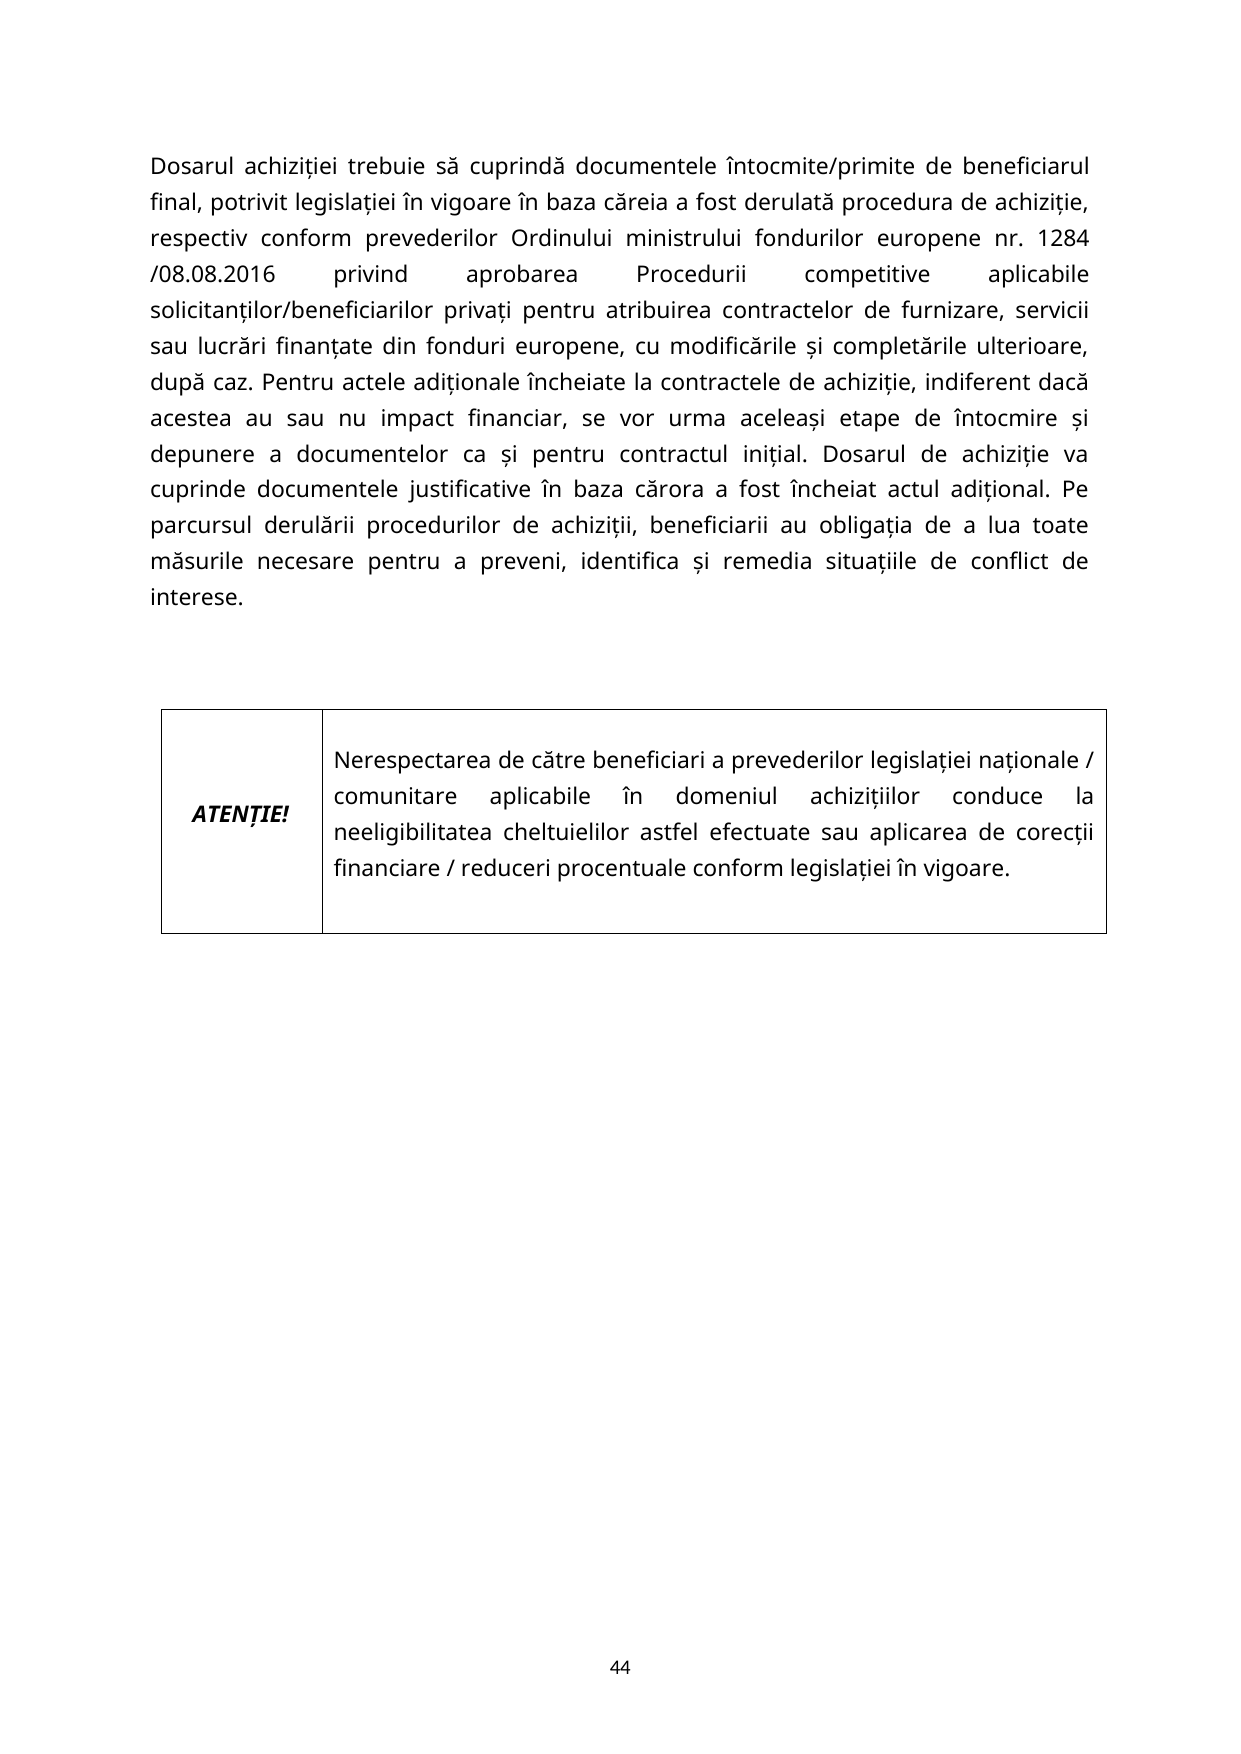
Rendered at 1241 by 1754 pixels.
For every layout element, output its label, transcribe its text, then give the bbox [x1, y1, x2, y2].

table_header Nerespectarea de către beneficiari a prevederilor legislației naționale / comunitare aplicabile în domeniul achizițiilor conduce la neeligibilitatea cheltuielilor astfel efectuate sau aplicarea de corecții financiare / reduceri procentuale conform legislației în vigoare. [323, 710, 1106, 933]
table_header ATENȚIE! [162, 710, 322, 933]
text Dosarul achiziției trebuie să cuprindă documentele întocmite/primite de beneficiarul final, potrivit legislației în vigoare în baza căreia a fost derulată procedura de achiziție, respectiv conform prevederilor Ordinului ministrului fondurilor europene nr. 1284 /08.08.2016 privind aprobarea Procedurii competitive aplicabile solicitanților/beneficiarilor privați pentru atribuirea contractelor de furnizare, servicii sau lucrări finanțate din fonduri europene, cu modificările și completările ulterioare, după caz. Pentru actele adiționale încheiate la contractele de achiziție, indiferent dacă acestea au sau nu impact financiar, se vor urma aceleași etape de întocmire și depunere a documentelor ca și pentru contractul inițial. Dosarul de achiziție va cuprinde documentele justificative în baza cărora a fost încheiat actul adițional. Pe parcursul derulării procedurilor de achiziții, beneficiarii au obligația de a lua toate măsurile necesare pentru a preveni, identifica și remedia situațiile de conflict de interese. [150, 150, 1090, 612]
